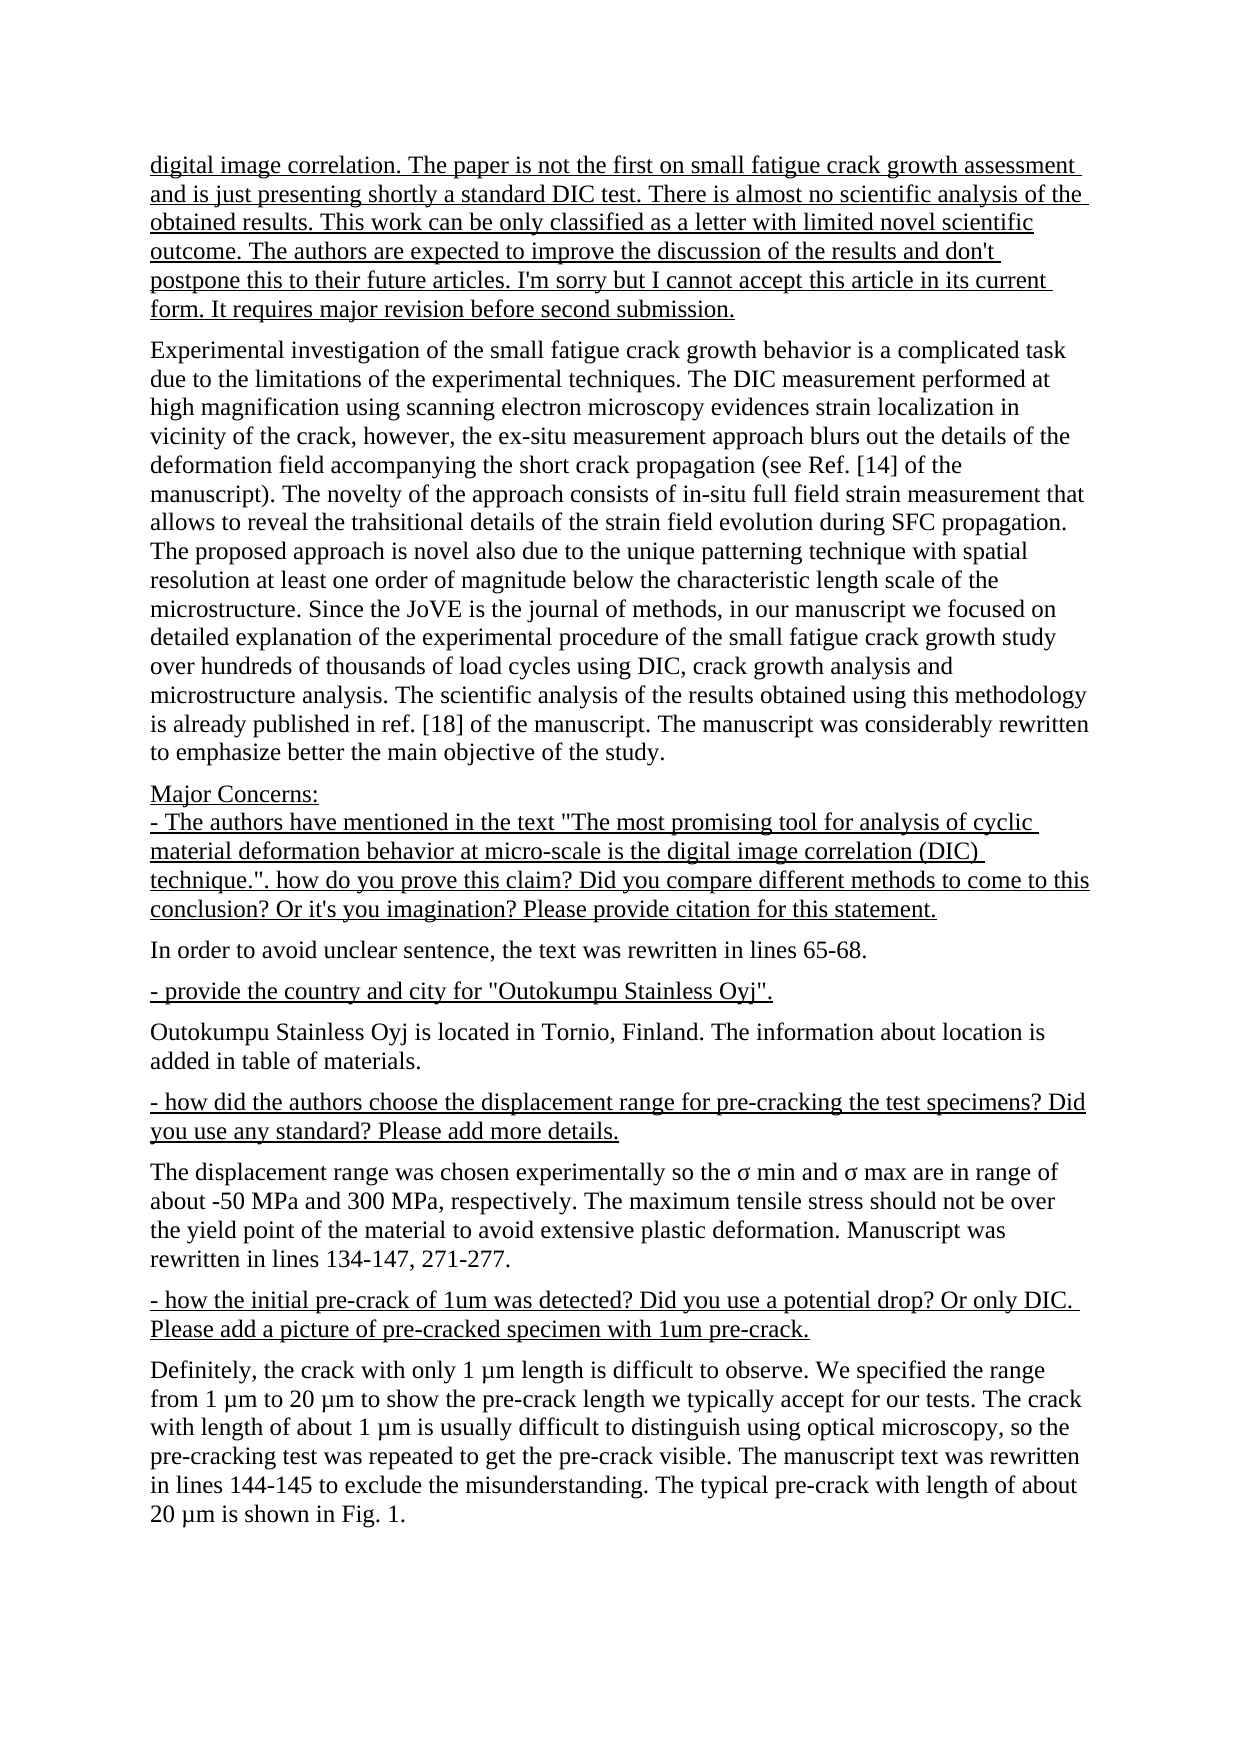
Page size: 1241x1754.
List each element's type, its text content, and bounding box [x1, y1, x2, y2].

text - how did the authors choose the displacement range for pre-cracking the test specimens? Did you use any standard? Please add more details. [150, 1087, 1090, 1145]
text Definitely, the crack with only 1 µm length is difficult to observe. We specified the range from 1 µm to 20 µm to show the pre-crack length we typically accept for our tests. The crack with length of about 1 µm is usually difficult to distinguish using optical microscopy, so the pre-cracking test was repeated to get the pre-crack visible. The manuscript text was rewritten in lines 144-145 to exclude the misunderstanding. The typical pre-crack with length of about 20 µm is shown in Fig. 1. [150, 1355, 1090, 1527]
text Experimental investigation of the small fatigue crack growth behavior is a complicated task due to the limitations of the experimental techniques. The DIC measurement performed at high magnification using scanning electron microscopy evidences strain localization in vicinity of the crack, however, the ex-situ measurement approach blurs out the details of the deformation field accompanying the short crack propagation (see Ref. [14] of the manuscript). The novelty of the approach consists of in-situ full field strain measurement that allows to reveal the trahsitional details of the strain field evolution during SFC propagation. The proposed approach is novel also due to the unique patterning technique with spatial resolution at least one order of magnitude below the characteristic length scale of the microstructure. Since the JoVE is the journal of methods, in our manuscript we focused on detailed explanation of the experimental procedure of the small fatigue crack growth study over hundreds of thousands of load cycles using DIC, crack growth analysis and microstructure analysis. The scientific analysis of the results obtained using this methodology is already published in ref. [18] of the manuscript. The manuscript was considerably rewritten to emphasize better the main objective of the study. [150, 335, 1090, 766]
text - how the initial pre-crack of 1um was detected? Did you use a potential drop? Or only DIC. Please add a picture of pre-cracked specimen with 1um pre-crack. [150, 1285, 1090, 1342]
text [150, 150, 1090, 322]
text Outokumpu Stainless Oyj is located in Tornio, Finland. The information about location is added in table of materials. [150, 1017, 1090, 1075]
text - provide the country and city for "Outokumpu Stainless Oyj". [150, 976, 1090, 1005]
text Major Concerns: - The authors have mentioned in the text "The most promising tool for analysis of cyclic material deformation behavior at micro-scale is the digital image correlation (DIC) technique.". how do you prove this claim? Did you compare different methods to come to this conclusion? Or it's you imagination? Please provide citation for this statement. [150, 891, 1090, 922]
text Major Concerns: - The authors have mentioned in the text "The most promising tool for analysis of cyclic material deformation behavior at micro-scale is the digital image correlation (DIC) technique.". how do you prove this claim? Did you compare different methods to come to this conclusion? Or it's you imagination? Please provide citation for this statement. [150, 779, 1090, 890]
text The displacement range was chosen experimentally so the σ min and σ max are in range of about -50 MPa and 300 MPa, respectively. The maximum tensile stress should not be over the yield point of the material to avoid extensive plastic deformation. Manuscript was rewritten in lines 134-147, 271-277. [150, 1157, 1090, 1272]
text In order to avoid unclear sentence, the text was rewritten in lines 65-68. [150, 935, 1090, 964]
